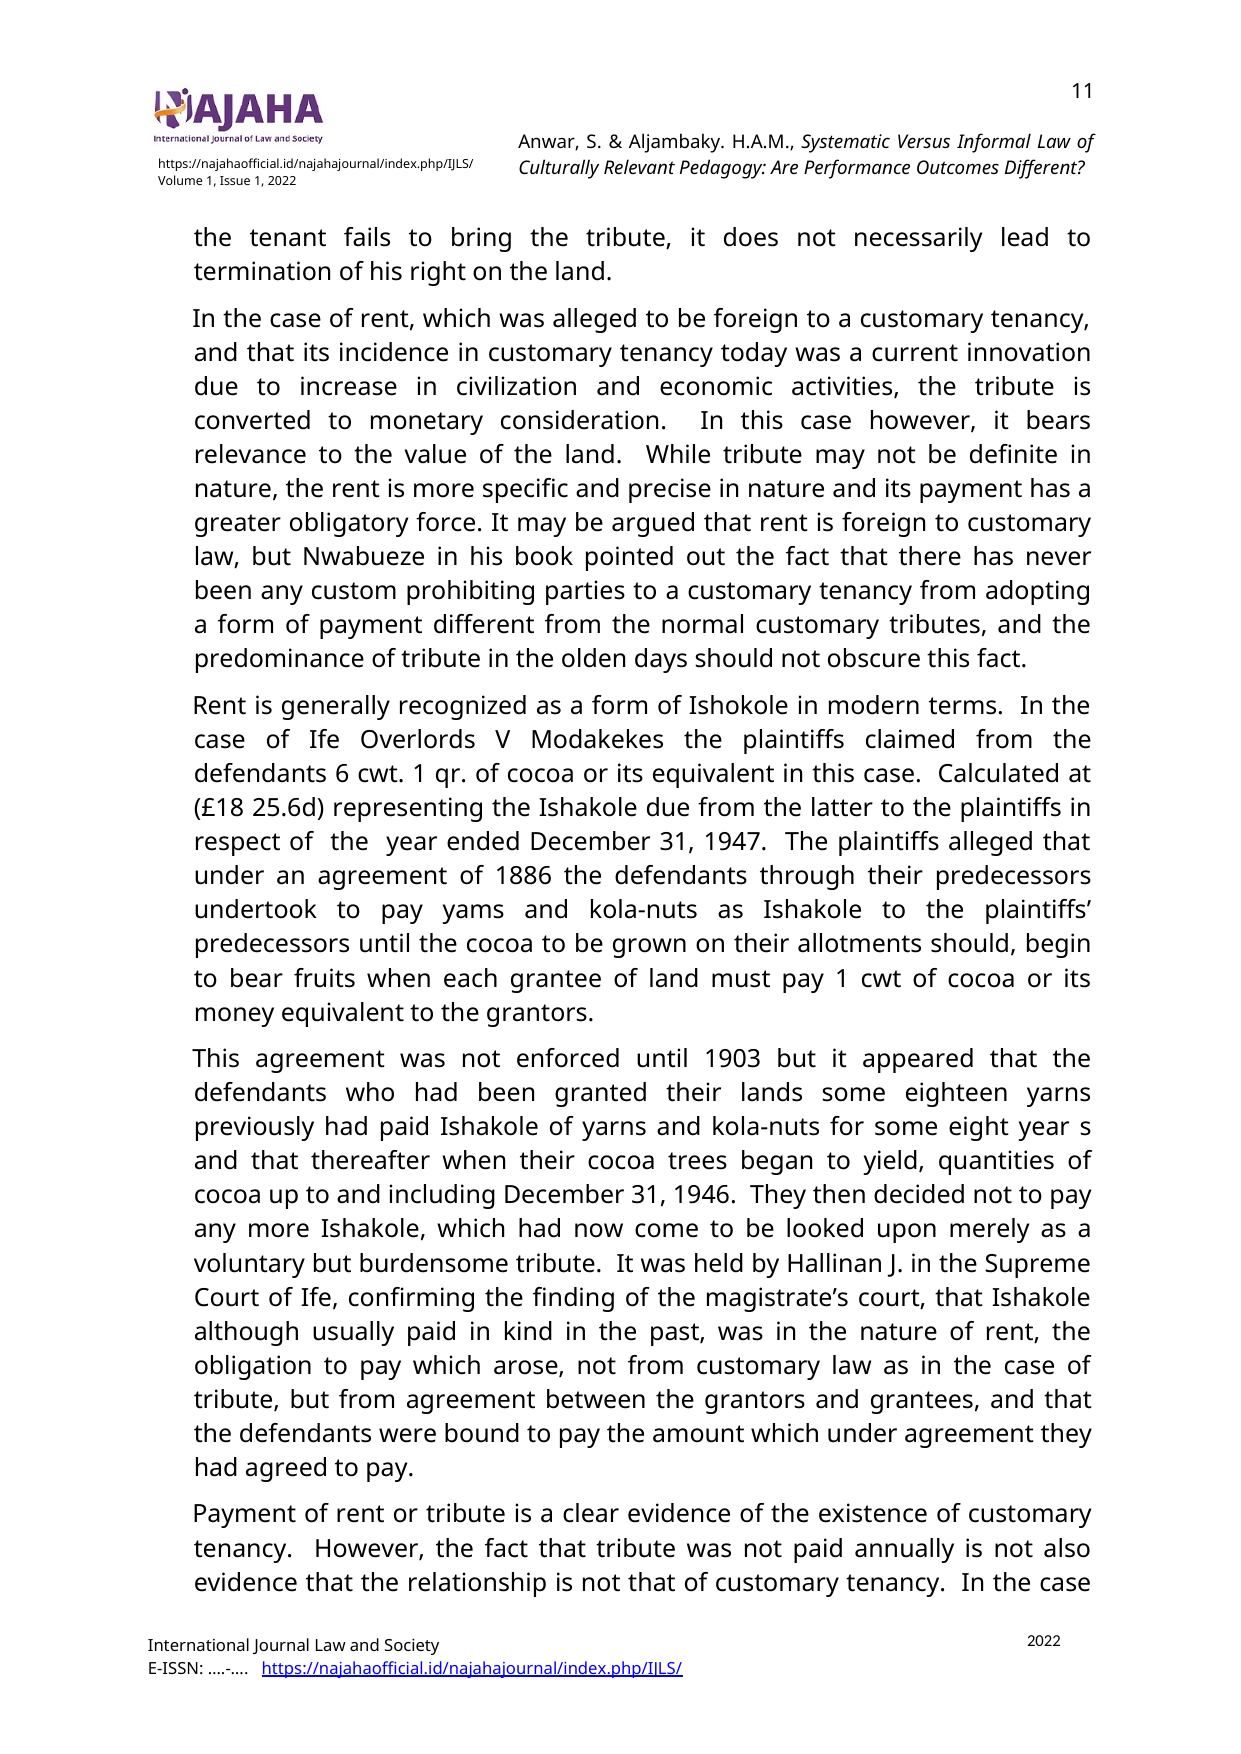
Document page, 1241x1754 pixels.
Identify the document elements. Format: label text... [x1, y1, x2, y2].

text This agreement was not enforced until 1903 but it appeared that the defendants who had been granted their lands some eighteen yarns previously had paid Ishakole of yarns and kola-nuts for some eight year s and that thereafter when their cocoa trees began to yield, quantities of cocoa up to and including December 31, 1946. They then decided not to pay any more Ishakole, which had now come to be looked upon merely as a voluntary but burdensome tribute. It was held by Hallinan J. in the Supreme Court of Ife, confirming the finding of the magistrate’s court, that Ishakole although usually paid in kind in the past, was in the nature of rent, the obligation to pay which arose, not from customary law as in the case of tribute, but from agreement between the grantors and grantees, and that the defendants were bound to pay the amount which under agreement they had agreed to pay. [192, 1041, 1093, 1484]
text In the case of rent, which was alleged to be foreign to a customary tenancy, and that its incidence in customary tenancy today was a current innovation due to increase in civilization and economic activities, the tribute is converted to monetary consideration. In this case however, it bears relevance to the value of the land. While tribute may not be definite in nature, the rent is more specific and precise in nature and its payment has a greater obligatory force. It may be argued that rent is foreign to customary law, but Nwabueze in his book pointed out the fact that there has never been any custom prohibiting parties to a customary tenancy from adopting a form of payment different from the normal customary tributes, and the predominance of tribute in the olden days should not obscure this fact. [192, 301, 1093, 675]
text Rent is generally recognized as a form of Ishokole in modern terms. In the case of Ife Overlords V Modakekes the plaintiffs claimed from the defendants 6 cwt. 1 qr. of cocoa or its equivalent in this case. Calculated at (£18 25.6d) representing the Ishakole due from the latter to the plaintiffs in respect of the year ended December 31, 1947. The plaintiffs alleged that under an agreement of 1886 the defendants through their predecessors undertook to pay yams and kola-nuts as Ishakole to the plaintiffs’ predecessors until the cocoa to be grown on their allotments should, begin to bear fruits when each grantee of land must pay 1 cwt of cocoa or its money equivalent to the grantors. [192, 688, 1093, 1028]
picture [147, 75, 328, 158]
